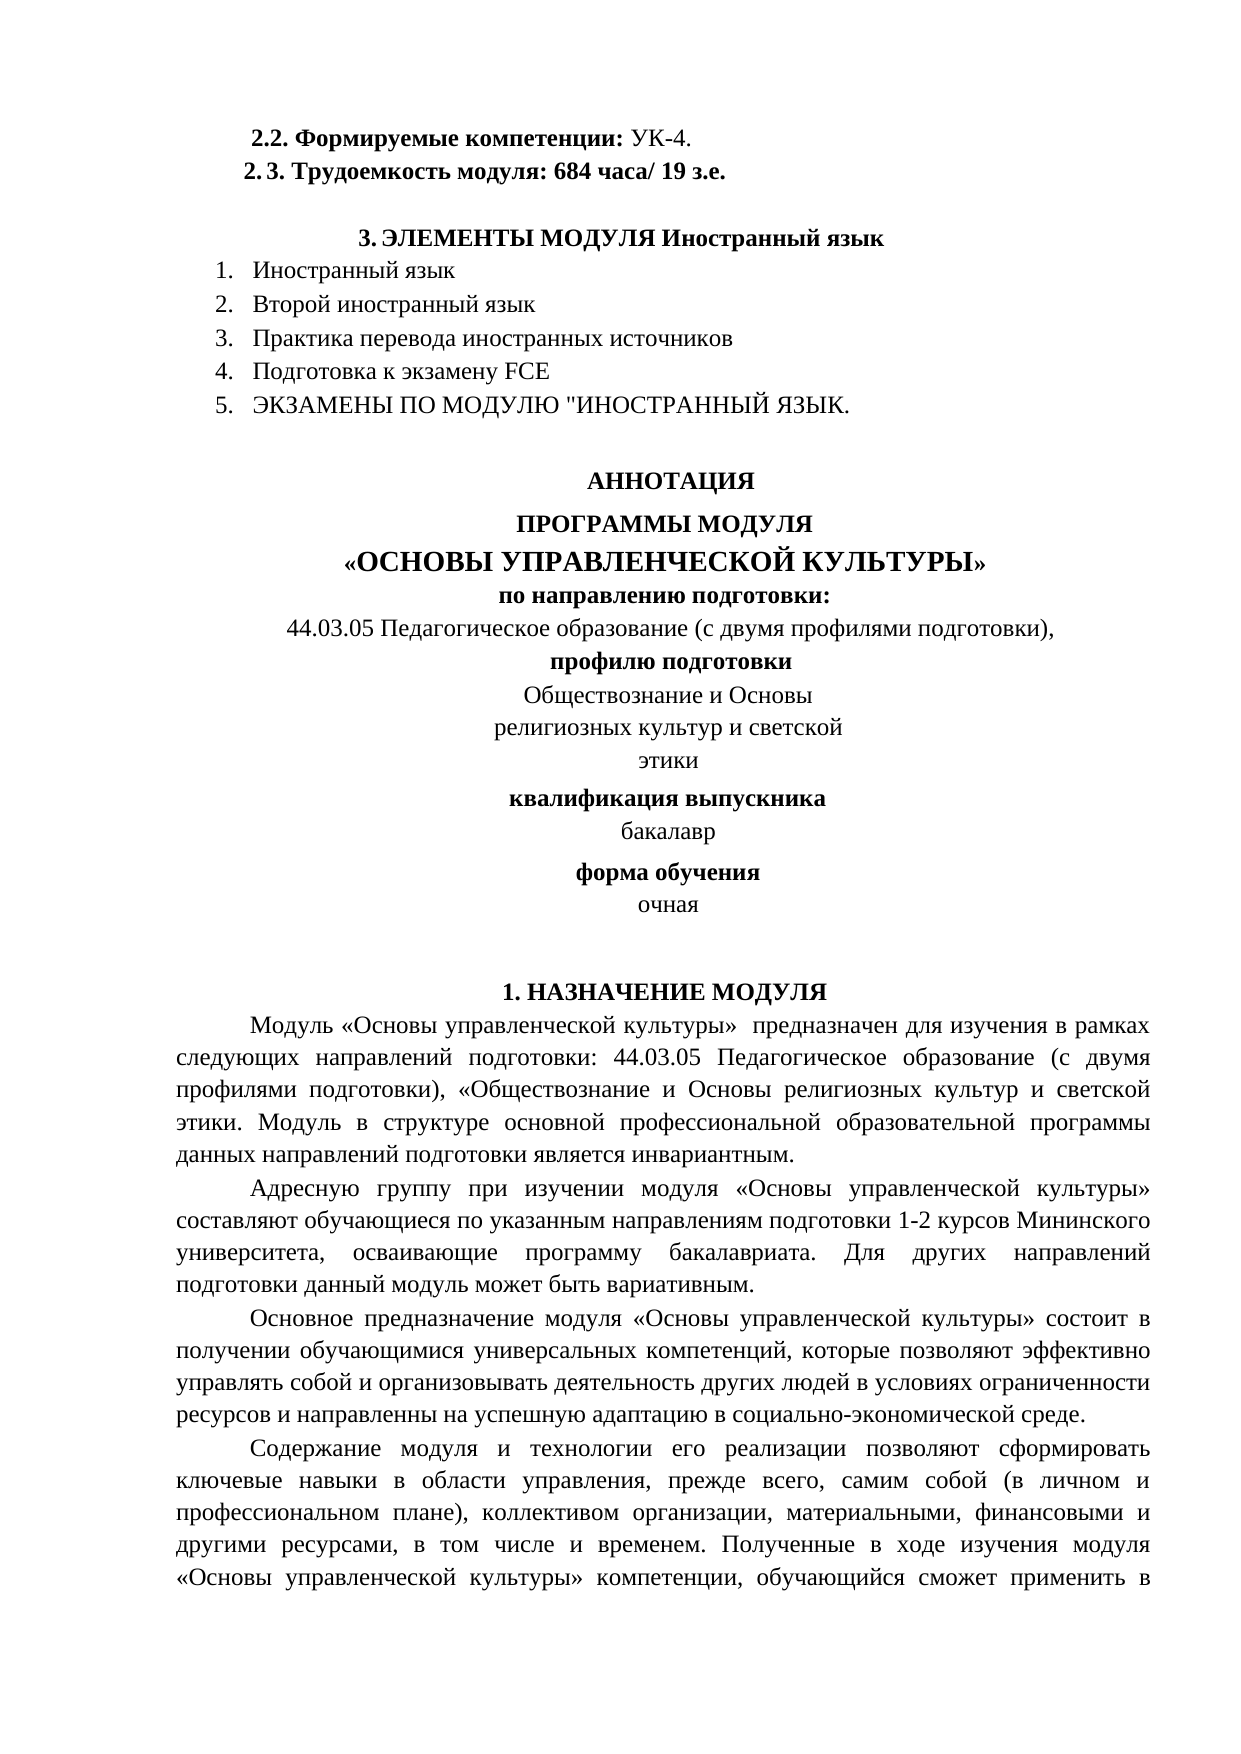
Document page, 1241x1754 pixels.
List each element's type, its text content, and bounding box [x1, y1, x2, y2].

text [176, 1433, 1151, 1591]
list Иностранный язык [215, 255, 1151, 284]
text квалификация выпускника бакалавр [489, 783, 846, 845]
text Адресную группу при изучении модуля «Основы управленческой культуры» составляют обучающиеся по указанным направлениям подготовки 1-2 курсов Мининского университета, осваивающие программу бакалавриата. Для других направлений подготовки данный модуль может быть вариативным. [176, 1173, 1151, 1298]
text 44.03.05 Педагогическое образование (с двумя профилями подготовки), профилю подготовки [231, 613, 1111, 675]
text 1. НАЗНАЧЕНИЕ МОДУЛЯ [265, 977, 1063, 1006]
list ЭЛЕМЕНТЫ МОДУЛЯ Иностранный язык [358, 223, 1041, 251]
text форма обучения очная [542, 857, 793, 918]
text Модуль «Основы управленческой культуры» предназначен для изучения в рамках следующих направлений подготовки: 44.03.05 Педагогическое образование (с двумя профилями подготовки), «Обществознание и Основы религиозных культур и светской этики. Модуль в структуре основной профессиональной образовательной программы данных направлений подготовки является инвариантным. [176, 1010, 1151, 1168]
subtitle 2.2. Формируемые компетенции: УК-4. [251, 123, 842, 152]
list Второй иностранный язык [215, 289, 1151, 318]
subtitle «ОСНОВЫ УПРАВЛЕНЧЕСКОЙ КУЛЬТУРЫ» [177, 544, 1152, 577]
list Подготовка к экзамену FCE [215, 356, 1151, 385]
text Обществознание и Основы религиозных культур и светской этики [489, 680, 847, 773]
text Основное предназначение модуля «Основы управленческой культуры» состоит в получении обучающимися универсальных компетенций, которые позволяют эффективно управлять собой и организовывать деятельность других людей в условиях ограниченности ресурсов и направленны на успешную адаптацию в социально-экономической среде. [176, 1303, 1151, 1428]
list Практика перевода иностранных источников [215, 323, 1151, 351]
text АННОТАЦИЯ [183, 466, 1153, 495]
list ЭКЗАМЕНЫ ПО МОДУЛЮ "ИНОСТРАННЫЙ ЯЗЫК. [215, 390, 1151, 419]
text по направлению подготовки: [265, 580, 1063, 609]
list 3. Трудоемкость модуля: 684 часа/ 19 з.е. [243, 156, 1041, 185]
text ПРОГРАММЫ МОДУЛЯ [265, 509, 1063, 537]
